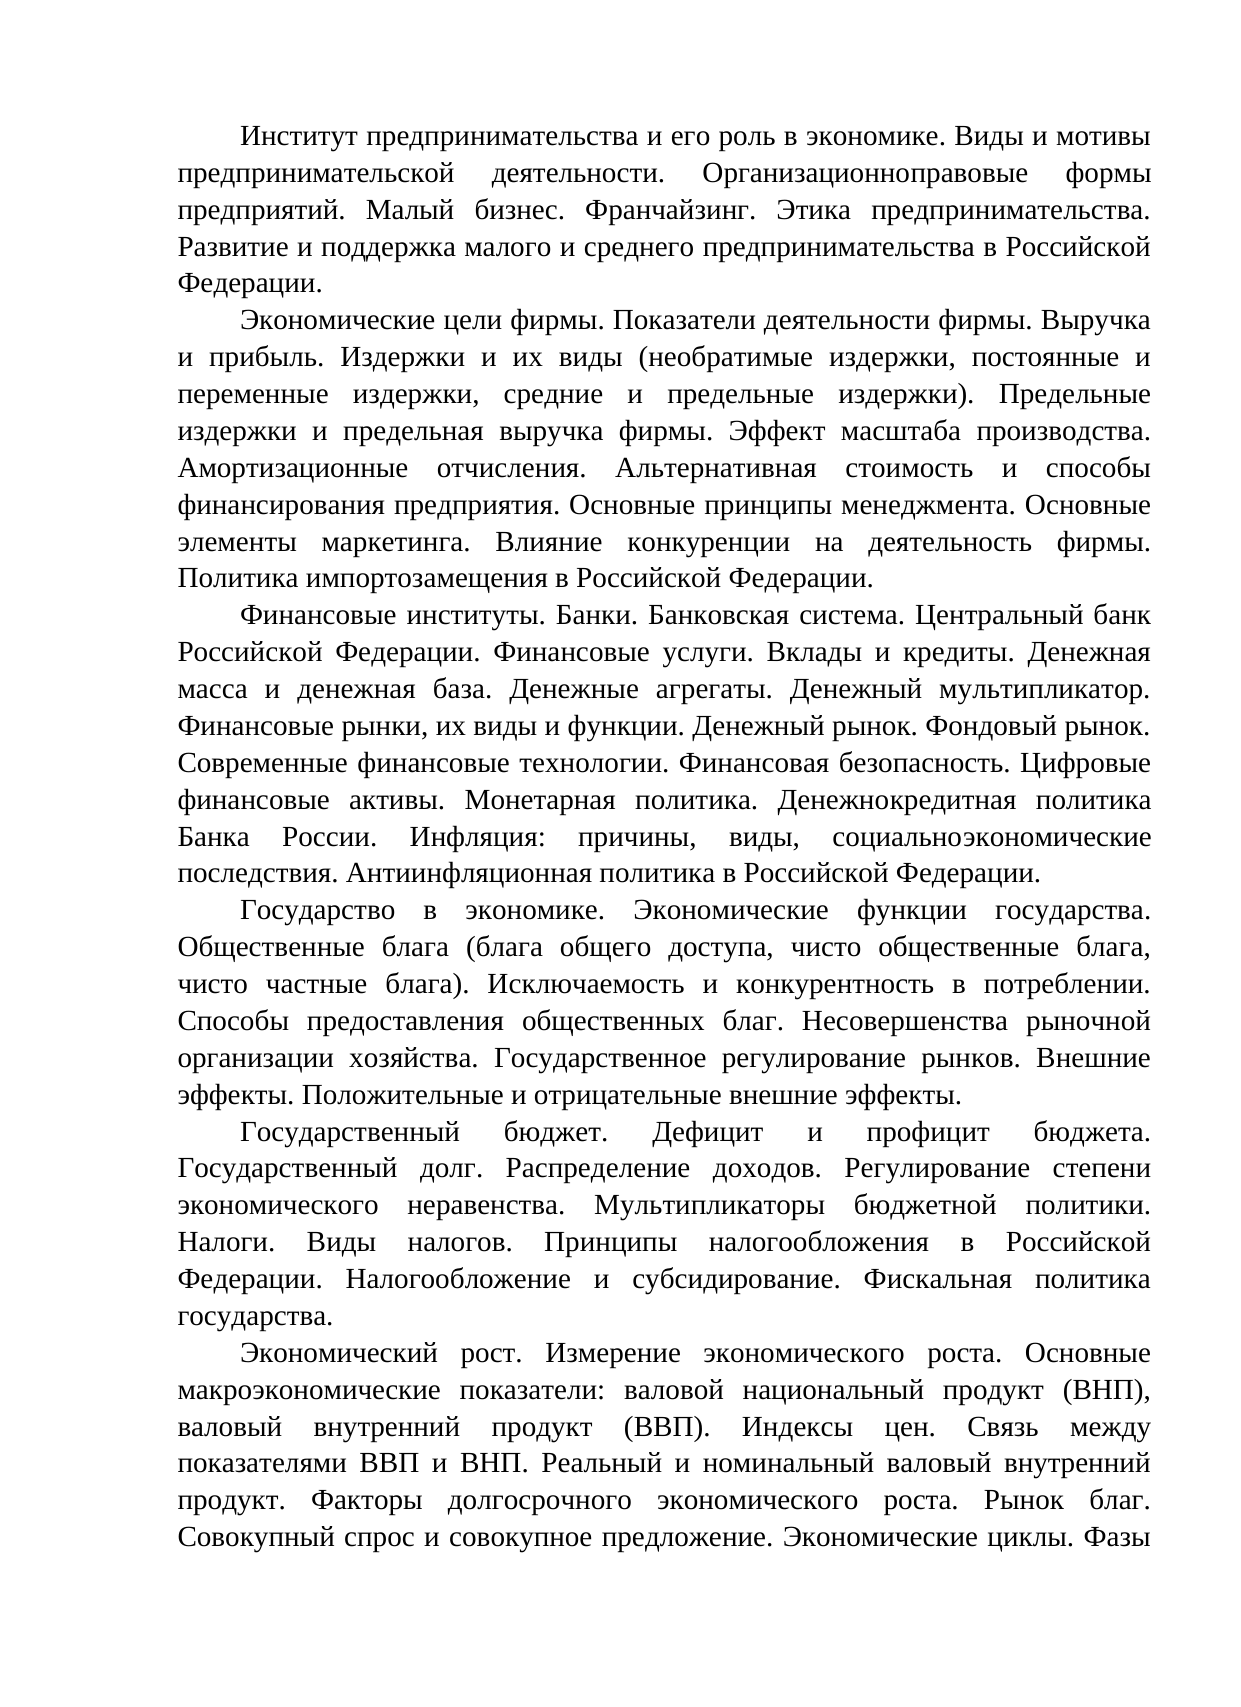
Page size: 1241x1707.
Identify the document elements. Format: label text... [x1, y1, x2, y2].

text Государство в экономике. Экономические функции государства. Общественные блага (блага общего доступа, чисто общественные блага, чисто частные блага). Исключаемость и конкурентность в потреблении. Способы предоставления общественных благ. Несовершенства рыночной организации хозяйства. Государственное регулирование рынков. Внешние эффекты. Положительные и отрицательные внешние эффекты. [177, 892, 1152, 1110]
text Государственный бюджет. Дефицит и профицит бюджета. Государственный долг. Распределение доходов. Регулирование степени экономического неравенства. Мультипликаторы бюджетной политики. Налоги. Виды налогов. Принципы налогообложения в Российской Федерации. Налогообложение и субсидирование. Фискальная политика государства. [177, 1114, 1152, 1332]
text Финансовые институты. Банки. Банковская система. Центральный банк Российской Федерации. Финансовые услуги. Вклады и кредиты. Денежная масса и денежная база. Денежные агрегаты. Денежный мультипликатор. Финансовые рынки, их виды и функции. Денежный рынок. Фондовый рынок. Современные финансовые технологии. Финансовая безопасность. Цифровые финансовые активы. Монетарная политика. Денежно­кредитная политика Банка России. Инфляция: причины, виды, социально­экономические последствия. Антиинфляционная политика в Российской Федерации. [177, 597, 1152, 889]
text Институт предпринимательства и его роль в экономике. Виды и мотивы предпринимательской деятельности. Организационно­правовые формы предприятий. Малый бизнес. Франчайзинг. Этика предпринимательства. Развитие и поддержка малого и среднего предпринимательства в Российской Федерации. [177, 118, 1152, 299]
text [177, 1335, 1152, 1553]
text Экономические цели фирмы. Показатели деятельности фирмы. Выручка и прибыль. Издержки и их виды (необратимые издержки, постоянные и переменные издержки, средние и предельные издержки). Предельные издержки и предельная выручка фирмы. Эффект масштаба производства. Амортизационные отчисления. Альтернативная стоимость и способы финансирования предприятия. Основные принципы менеджмента. Основные элементы маркетинга. Влияние конкуренции на деятельность фирмы. Политика импортозамещения в Российской Федерации. [177, 302, 1152, 594]
